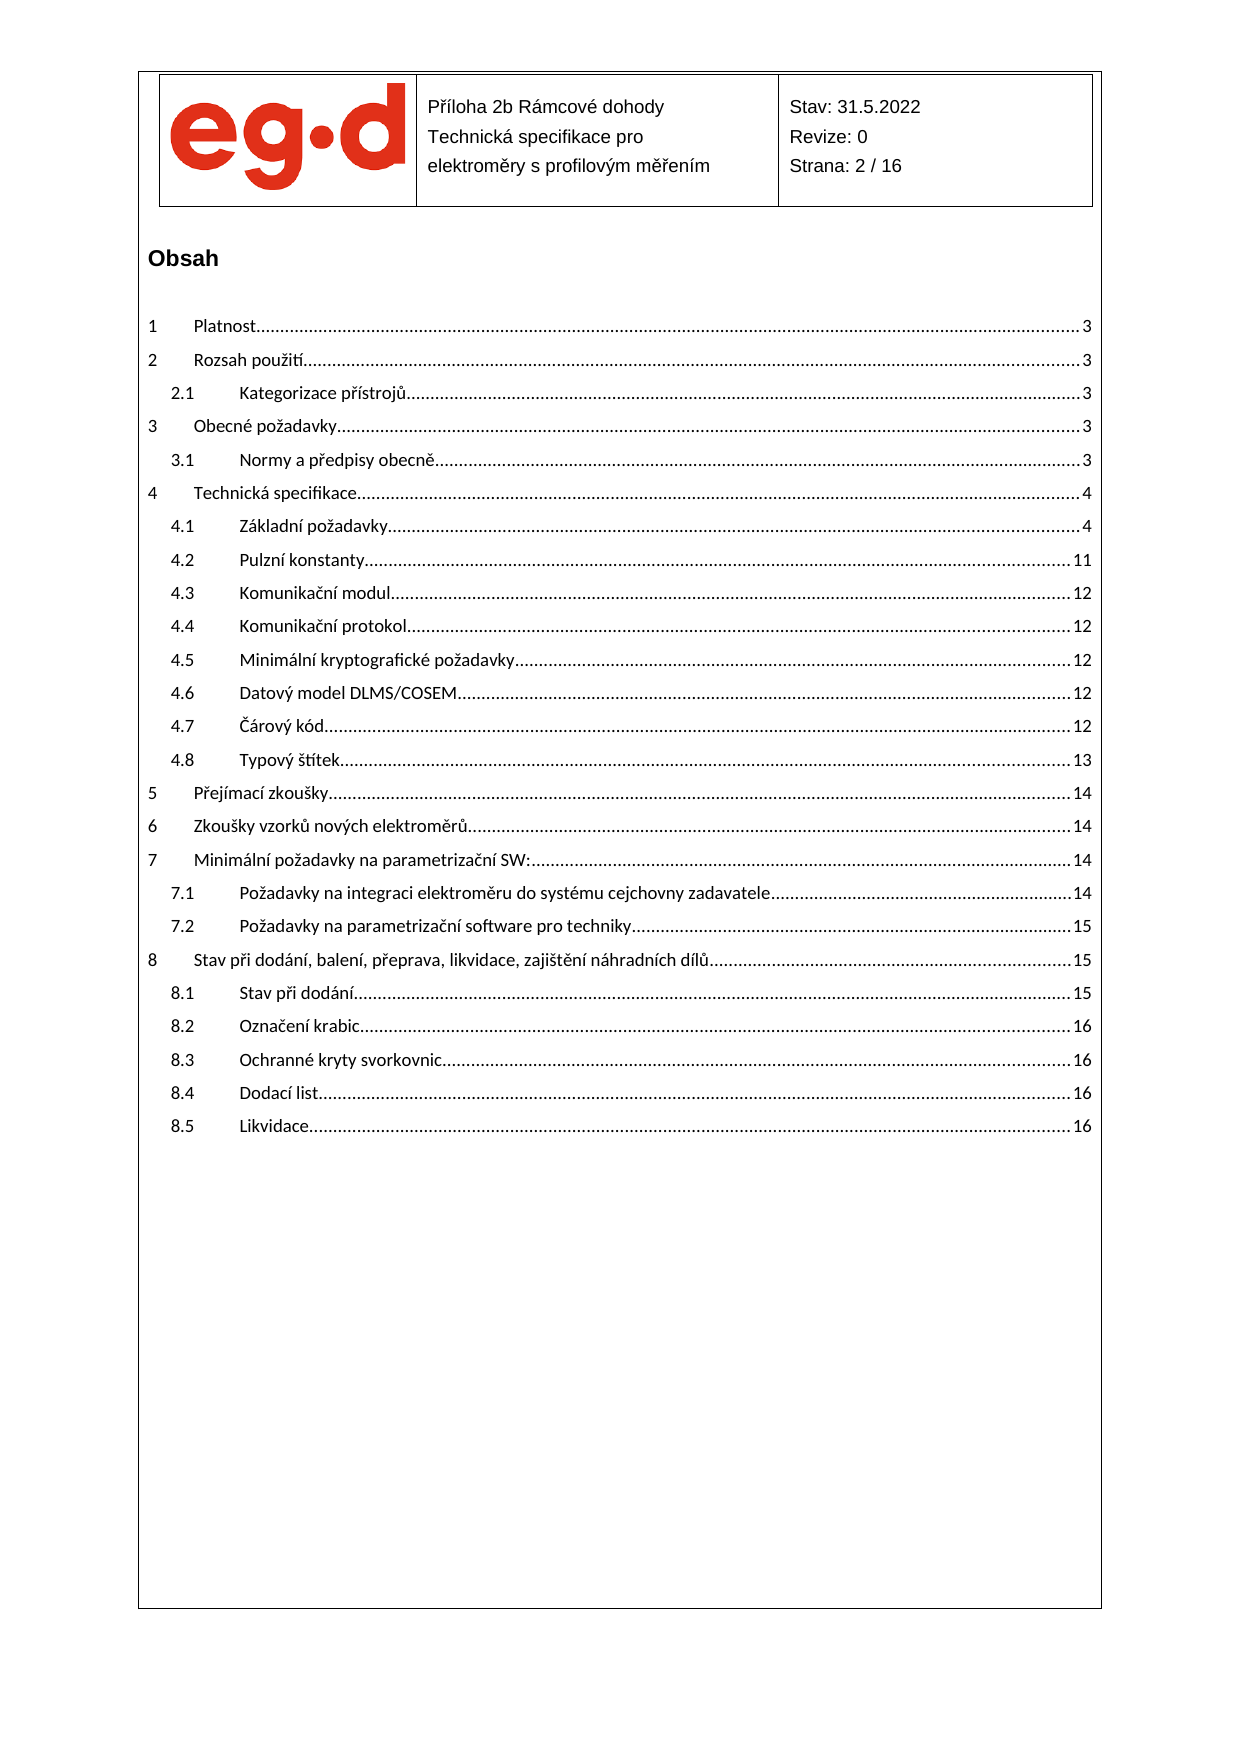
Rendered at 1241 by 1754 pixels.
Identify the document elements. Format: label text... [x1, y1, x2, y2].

text 4 Technická specifikace 4 [148, 481, 1093, 504]
text 2.1 Kategorizace přístrojů 3 [171, 381, 1093, 404]
text 8.3 Ochranné kryty svorkovnic 16 [171, 1048, 1093, 1071]
text 7.2 Požadavky na parametrizační software pro techniky 15 [171, 915, 1093, 938]
text 8.4 Dodací list 16 [171, 1081, 1093, 1104]
picture [170, 83, 406, 190]
text 4.7 Čárový kód 12 [171, 715, 1093, 738]
text 4.4 Komunikační protokol 12 [171, 615, 1093, 638]
text 3 Obecné požadavky 3 [148, 415, 1093, 438]
text 7 Minimální požadavky na parametrizační SW: 14 [148, 848, 1093, 871]
text 4.3 Komunikační modul 12 [171, 581, 1093, 604]
text 5 Přejímací zkoušky 14 [148, 781, 1093, 804]
text 4.1 Základní požadavky 4 [171, 515, 1093, 538]
text 1 Platnost 3 [148, 315, 1093, 338]
text 7.1 Požadavky na integraci elektroměru do systému cejchovny zadavatele 14 [171, 881, 1093, 904]
text 8 Stav při dodání, balení, přeprava, likvidace, zajištění náhradních dílů 15 [148, 948, 1093, 971]
text 4.6 Datový model DLMS/COSEM 12 [171, 681, 1093, 704]
text 8.1 Stav při dodání 15 [171, 981, 1093, 1004]
text 4.2 Pulzní konstanty 11 [171, 548, 1093, 571]
text 8.2 Označení krabic 16 [171, 1015, 1093, 1038]
text 3.1 Normy a předpisy obecně 3 [171, 448, 1093, 471]
text 6 Zkoušky vzorků nových elektroměrů 14 [148, 815, 1093, 838]
text 4.8 Typový štítek 13 [171, 748, 1093, 771]
text 2 Rozsah použití 3 [148, 348, 1093, 371]
text Obsah [148, 245, 1093, 272]
text 8.5 Likvidace 16 [171, 1115, 1093, 1138]
text 4.5 Minimální kryptografické požadavky 12 [171, 648, 1093, 671]
